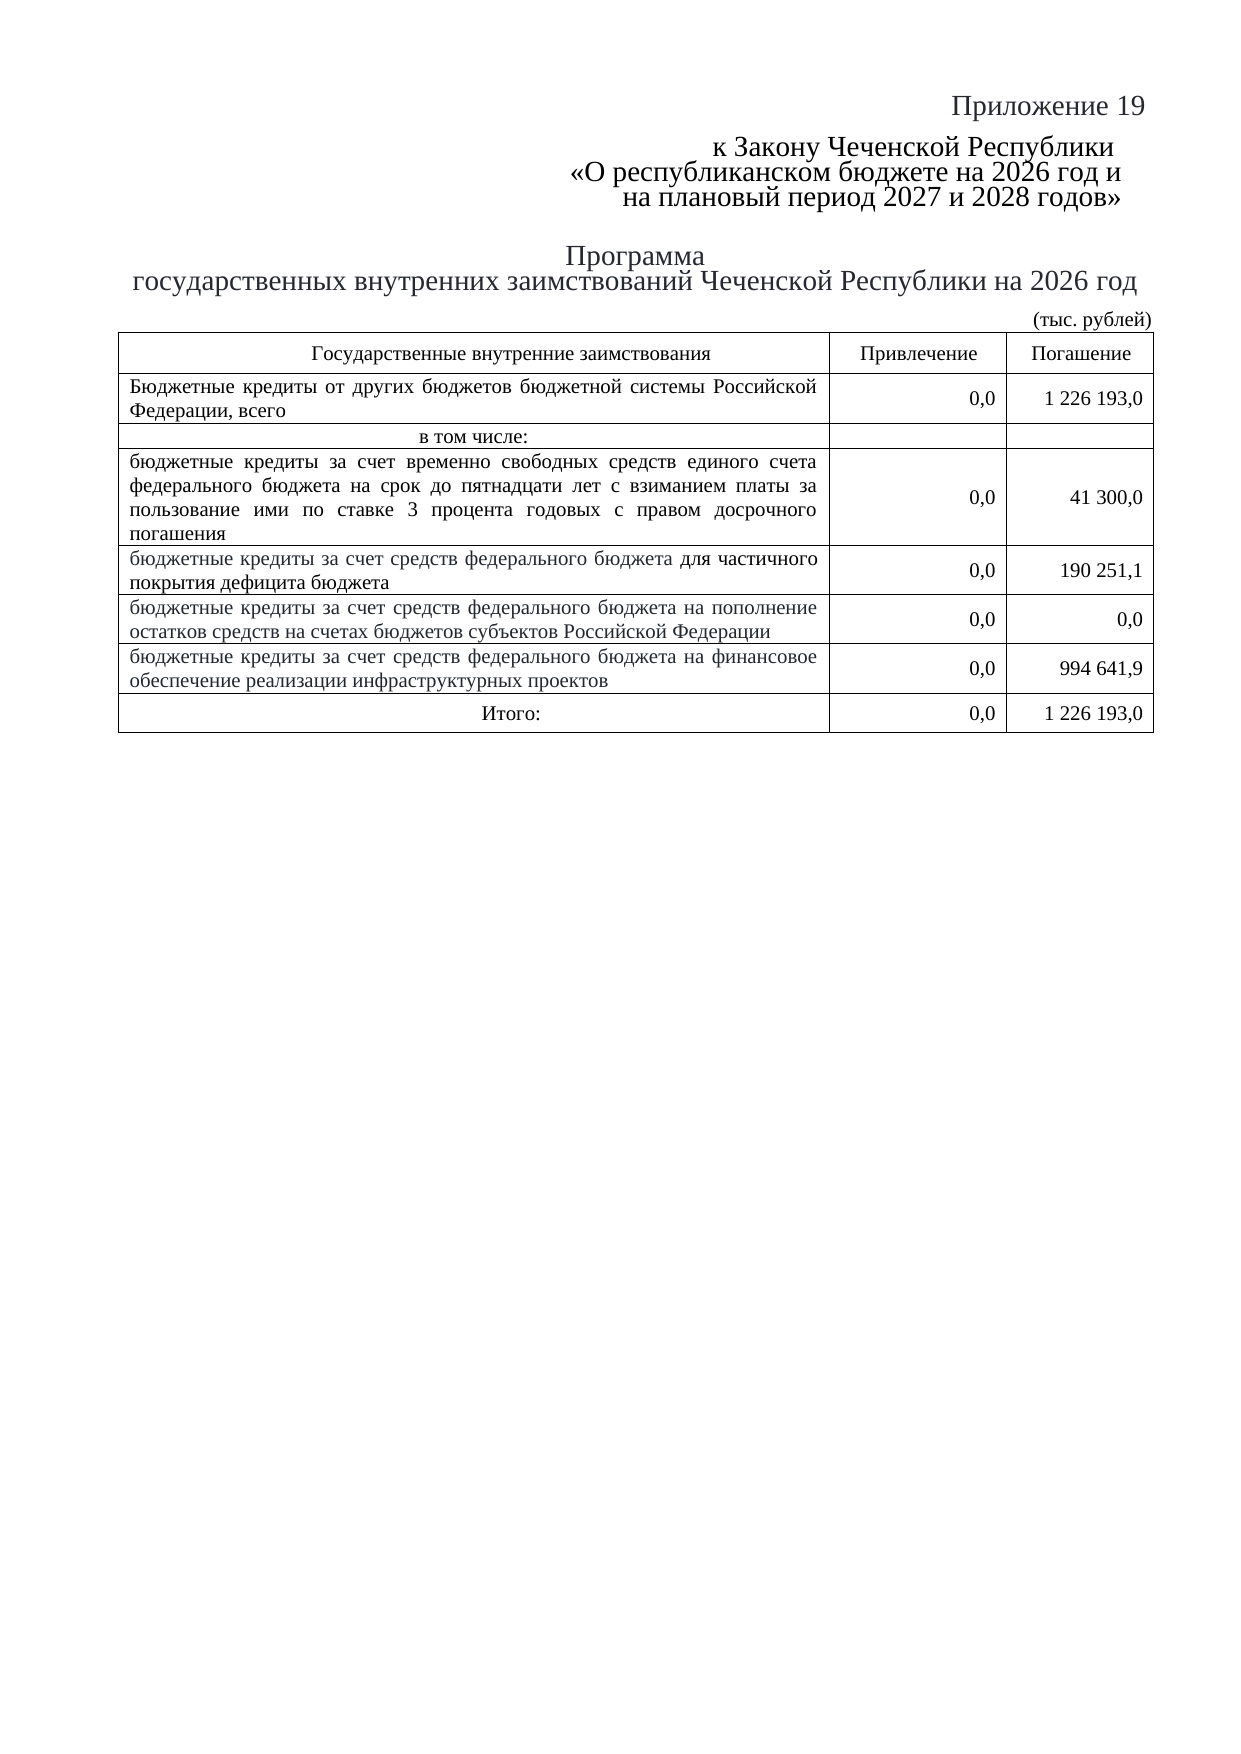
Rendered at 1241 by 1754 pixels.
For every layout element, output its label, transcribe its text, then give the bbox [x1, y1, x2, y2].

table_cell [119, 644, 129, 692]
table_cell 0,0 [830, 374, 1006, 422]
table_cell Итого: [119, 694, 829, 732]
table_cell 0,0 [1007, 595, 1153, 643]
subtitle Приложение 19 Программа государственных внутренних заимствований Чеченской Республики на 2026 год [118, 95, 1152, 295]
table_cell бюджетные кредиты за счет временно свободных средств единого счета федерального бюджета на срок до пятнадцати лет с взиманием платы за пользование ими по ставке 3 процента годовых с правом досрочного погашения [119, 449, 829, 545]
text (тыс. рублей) [118, 307, 1152, 332]
table_cell бюджетные кредиты за счет средств федерального бюджета для частичного покрытия дефицита бюджета [119, 546, 829, 594]
table_cell 0,0 [830, 546, 1006, 594]
table_cell Бюджетные кредиты от других бюджетов бюджетной системы Российской Федерации, всего [119, 374, 829, 422]
table_header Привлечение [830, 333, 1006, 373]
table_cell в том числе: [119, 424, 829, 448]
table_header к Закону Чеченской Республики «О республиканском бюджете на 2026 год и на плановый период 2027 и 2028 годов» [548, 137, 1133, 222]
table_cell [1007, 424, 1153, 448]
table_cell 1 226 193,0 [1007, 694, 1153, 732]
table_cell бюджетные кредиты за счет средств федерального бюджета на финансовое обеспечение реализации инфраструктурных проектов [608, 644, 829, 692]
table_cell 994 641,9 [1007, 644, 1153, 692]
table_cell 0,0 [830, 449, 1006, 545]
table_header Государственные внутренние заимствования [119, 333, 829, 373]
table_cell [830, 424, 1006, 448]
table_cell 0,0 [830, 595, 1006, 643]
table_cell 1 226 193,0 [1007, 374, 1153, 422]
table_cell 190 251,1 [1007, 546, 1153, 594]
table_header Погашение [1007, 333, 1153, 373]
table_cell 0,0 [830, 644, 1006, 692]
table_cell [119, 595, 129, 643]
table_cell 41 300,0 [1007, 449, 1153, 545]
table_cell 0,0 [830, 694, 1006, 732]
